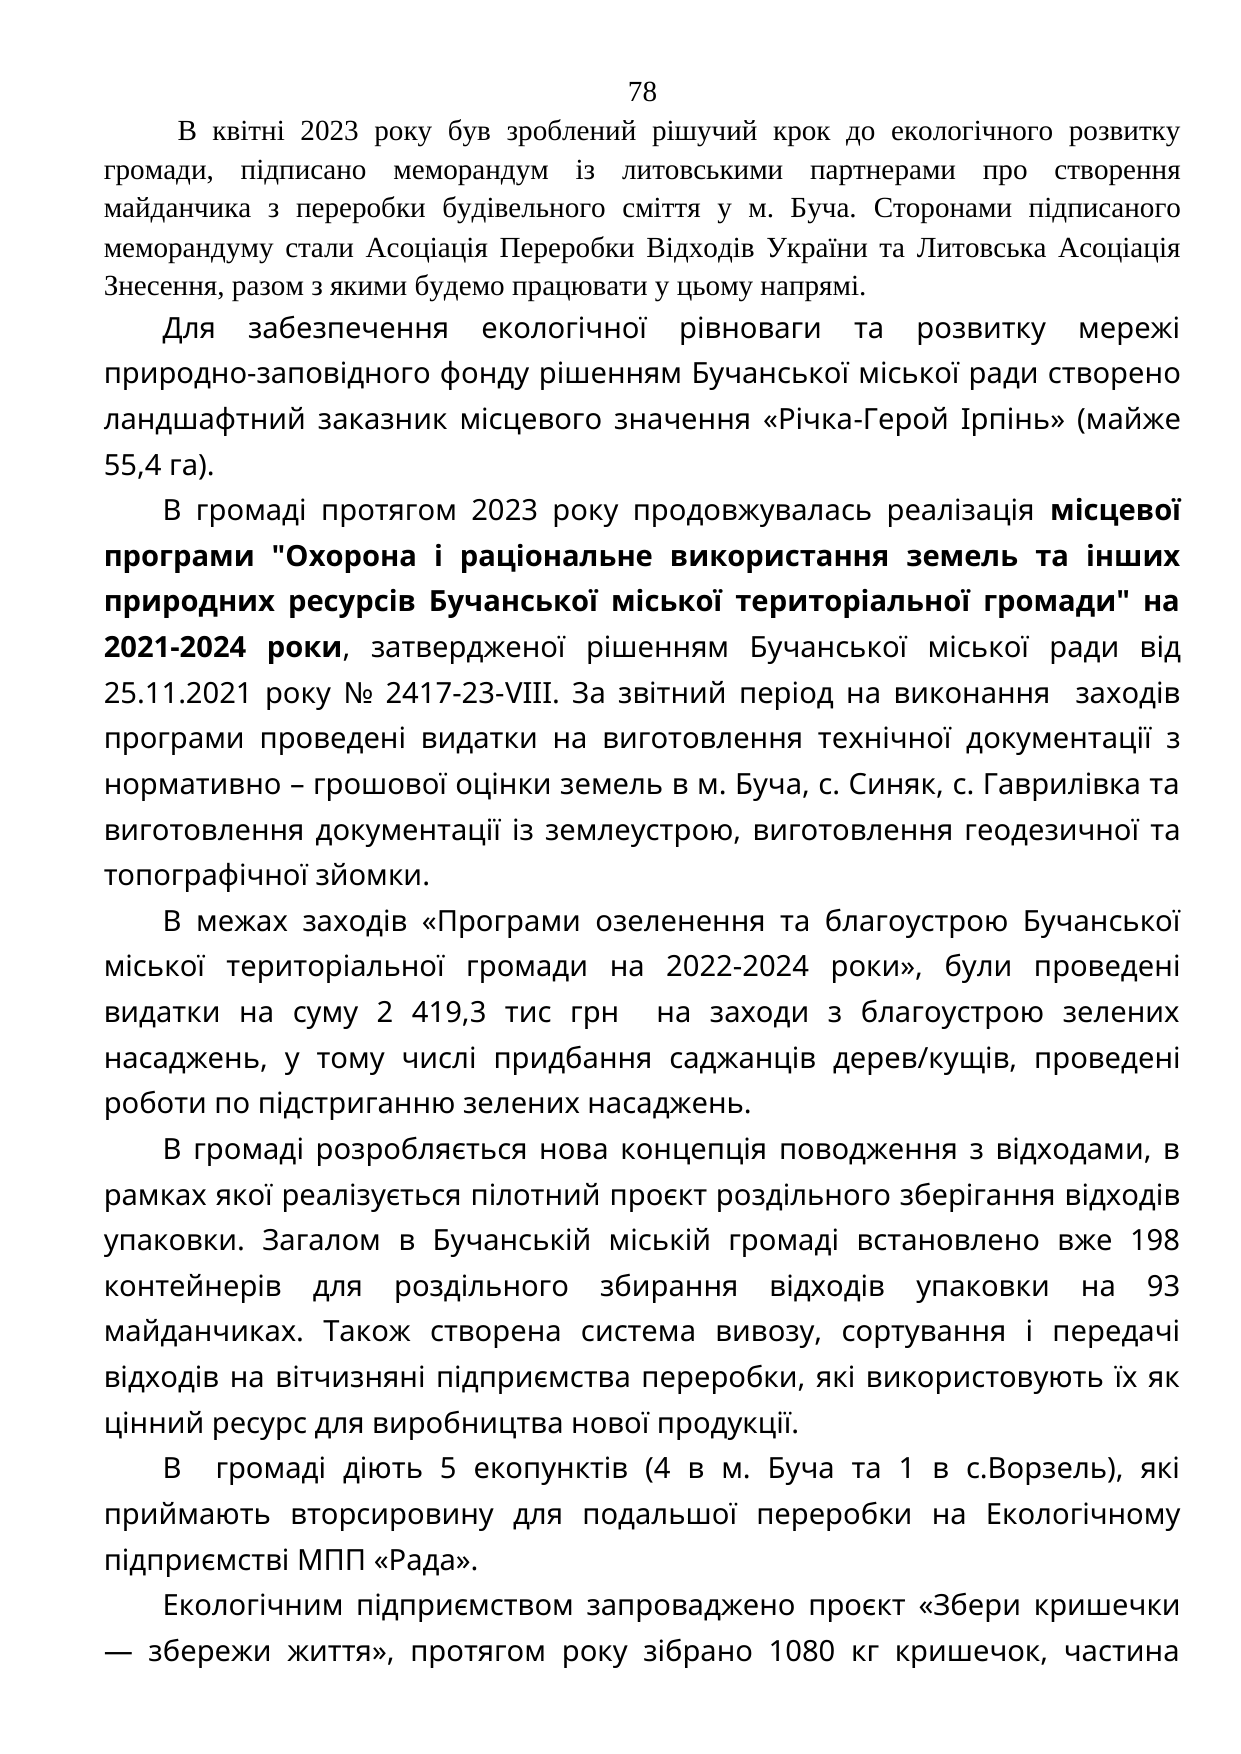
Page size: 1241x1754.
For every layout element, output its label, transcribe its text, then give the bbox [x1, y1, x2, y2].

text В межах заходів «Програми озеленення та благоустрою Бучанської міської територіальної громади на 2022-2024 роки», були проведені видатки на суму 2 419,3 тис грн на заходи з благоустрою зелених насаджень, у тому числі придбання саджанців дерев/кущів, проведені роботи по підстриганню зелених насаджень. [103, 900, 1181, 1122]
text В громаді діють 5 екопунктів (4 в м. Буча та 1 в с.Ворзель), які приймають вторсировину для подальшої переробки на Екологічному підприємстві МПП «Рада». [103, 1448, 1181, 1578]
text В квітні 2023 року був зроблений рішучий крок до екологічного розвитку громади, підписано меморандум із литовськими партнерами про створення майданчика з переробки будівельного сміття у м. Буча. Сторонами підписаного меморандуму стали Асоціація Переробки Відходів України та Литовська Асоціація Знесення, разом з якими будемо працювати у цьому напрямі. [103, 113, 1181, 302]
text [103, 1584, 1181, 1670]
text Для забезпечення екологічної рівноваги та розвитку мережі природно-заповідного фонду рішенням Бучанської міської ради створено ландшафтний заказник місцевого значення «Річка-Герой Ірпінь» (майже 55,4 га). [103, 307, 1181, 483]
text В громаді протягом 2023 року продовжувалась реалізація місцевої програми "Охорона і раціональне використання земель та інших природних ресурсів Бучанської міської територіальної громади" на 2021-2024 роки, затвердженої рішенням Бучанської міської ради від 25.11.2021 року № 2417-23-VIII. За звітний період на виконання заходів програми проведені видатки на виготовлення технічної документації з нормативно – грошової оцінки земель в м. Буча, с. Синяк, с. Гаврилівка та виготовлення документації із землеустрою, виготовлення геодезичної та топографічної зйомки. [103, 489, 1181, 894]
text В громаді розробляється нова концепція поводження з відходами, в рамках якої реалізується пілотний проєкт роздільного зберігання відходів упаковки. Загалом в Бучанській міській громаді встановлено вже 198 контейнерів для роздільного збирання відходів упаковки на 93 майданчиках. Також створена система вивозу, сортування і передачі відходів на вітчизняні підприємства переробки, які використовують їх як цінний ресурс для виробництва нової продукції. [103, 1128, 1181, 1442]
